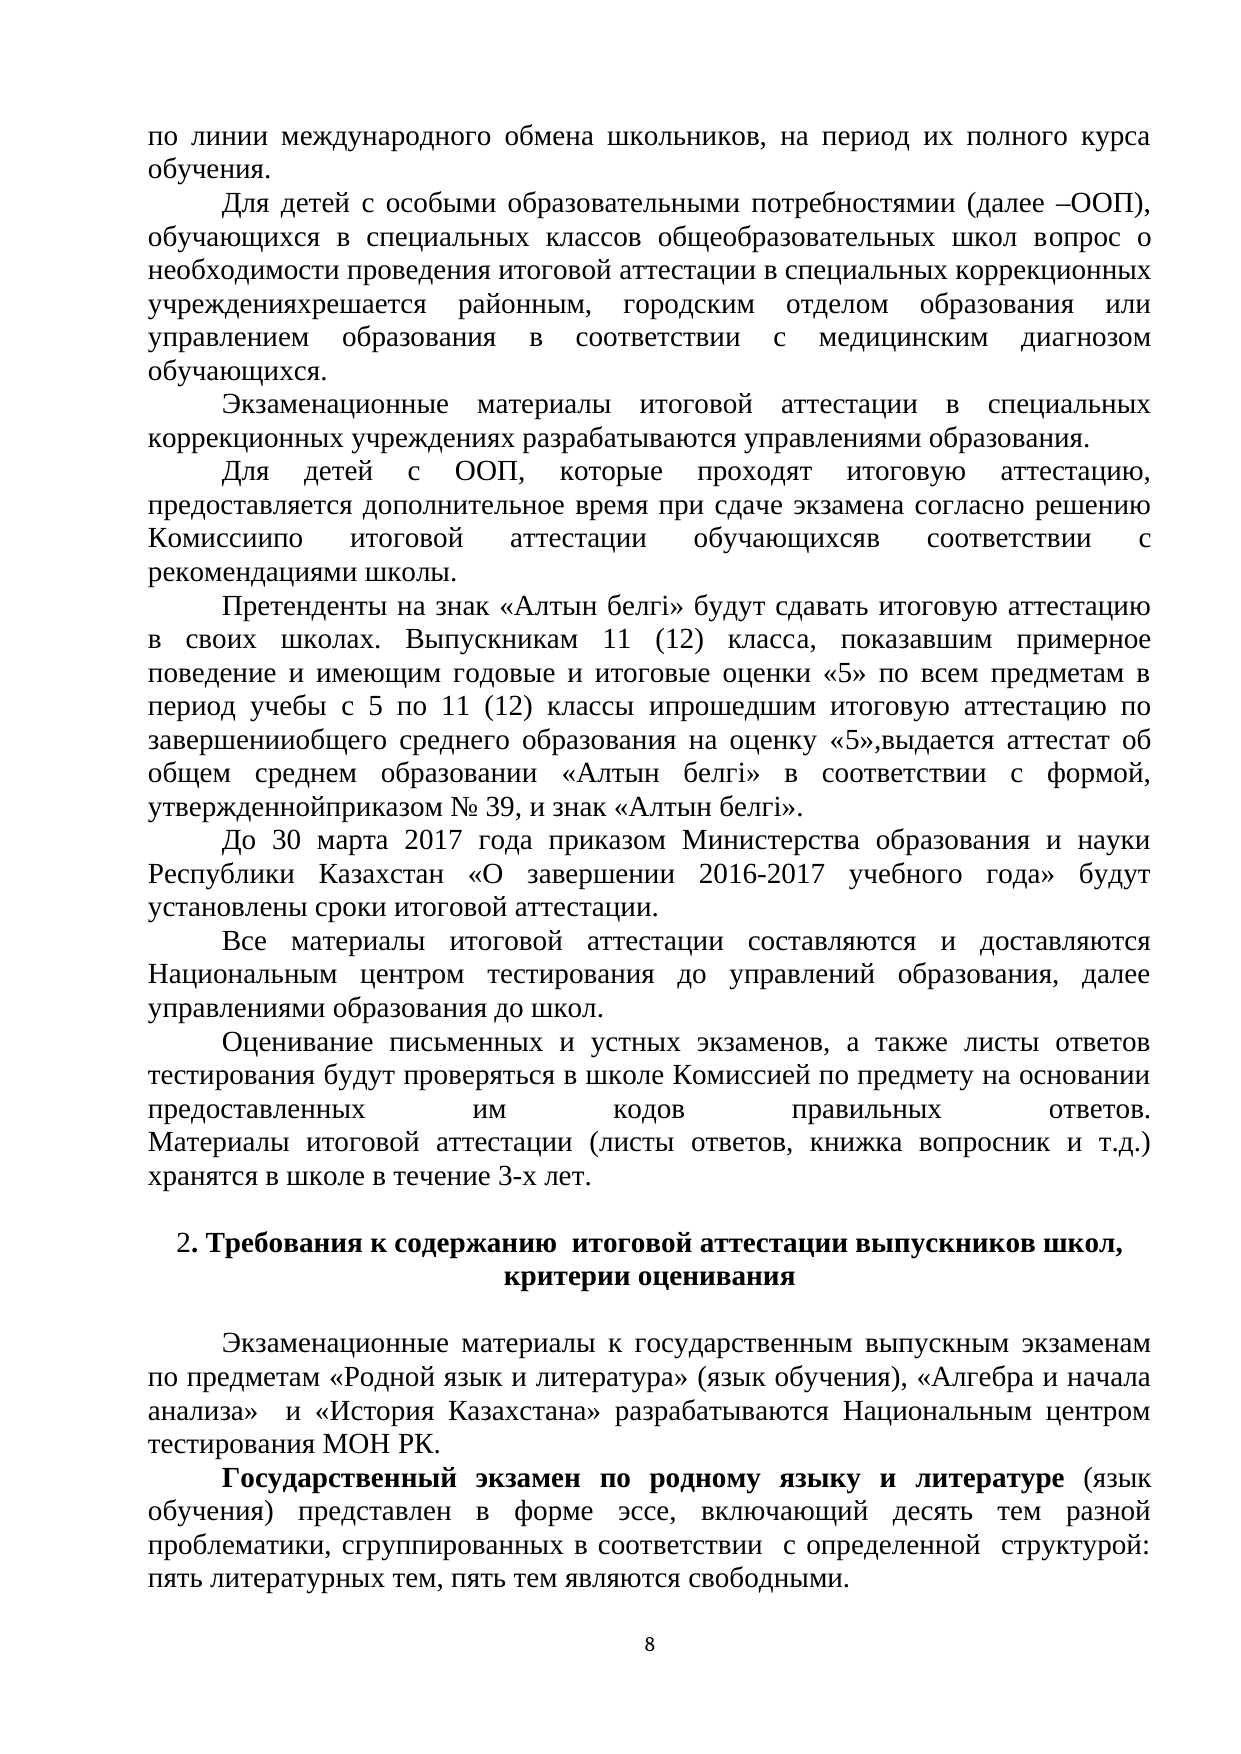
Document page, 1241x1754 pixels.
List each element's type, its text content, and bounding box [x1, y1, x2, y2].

text Для детей с ООП, которые проходят итоговую аттестацию, предоставляется дополнительное время при сдаче экзамена согласно решению Комиссиипо итоговой аттестации обучающихсяв соответствии с рекомендациями школы. [148, 453, 1152, 588]
text Все материалы итоговой аттестации составляются и доставляются Национальным центром тестирования до управлений образования, далее управлениями образования до школ. [148, 923, 1152, 1024]
text 2. Требования к содержанию итоговой аттестации выпускников школ, критерии оценивания [148, 1225, 1152, 1292]
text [148, 118, 1152, 185]
text Экзаменационные материалы итоговой аттестации в специальных коррекционных учреждениях разрабатываются управлениями образования. [148, 386, 1152, 453]
text Государственный экзамен по родному языку и литературе (язык обучения) представлен в форме эссе, включающий десять тем разной проблематики, сгруппированных в соответствии с определенной структурой: пять литературных тем, пять тем являются свободными. [148, 1460, 1152, 1594]
text Оценивание письменных и устных экзаменов, а также листы ответов тестирования будут проверяться в школе Комиссией по предмету на основании предоставленных им кодов правильных ответов. Материалы итоговой аттестации (листы ответов, книжка вопросник и т.д.) хранятся в школе в течение 3-х лет. [148, 1024, 1152, 1191]
text Экзаменационные материалы к государственным выпускным экзаменам по предметам «Родной язык и литература» (язык обучения), «Алгебра и начала анализа» и «История Казахстана» разрабатываются Национальным центром тестирования МОН РК. [148, 1326, 1152, 1460]
text Претенденты на знак «Алтын белгі» будут сдавать итоговую аттестацию в своих школах. Выпускникам 11 (12) класса, показавшим примерное поведение и имеющим годовые и итоговые оценки «5» по всем предметам в период учебы с 5 по 11 (12) классы ипрошедшим итоговую аттестацию по завершенииобщего среднего образования на оценку «5»,выдается аттестат об общем среднем образовании «Алтын белгі» в соответствии с формой, утвержденнойприказом № 39, и знак «Алтын белгі». [148, 588, 1152, 822]
text До 30 марта 2017 года приказом Министерства образования и науки Республики Казахстан «О завершении 2016-2017 учебного года» будут установлены сроки итоговой аттестации. [148, 822, 1152, 923]
text Для детей с особыми образовательными потребностямии (далее –ООП), обучающихся в специальных классов общеобразовательных школ вопрос о необходимости проведения итоговой аттестации в специальных коррекционных учрежденияхрешается районным, городским отделом образования или управлением образования в соответствии с медицинским диагнозом обучающихся. [148, 185, 1152, 386]
